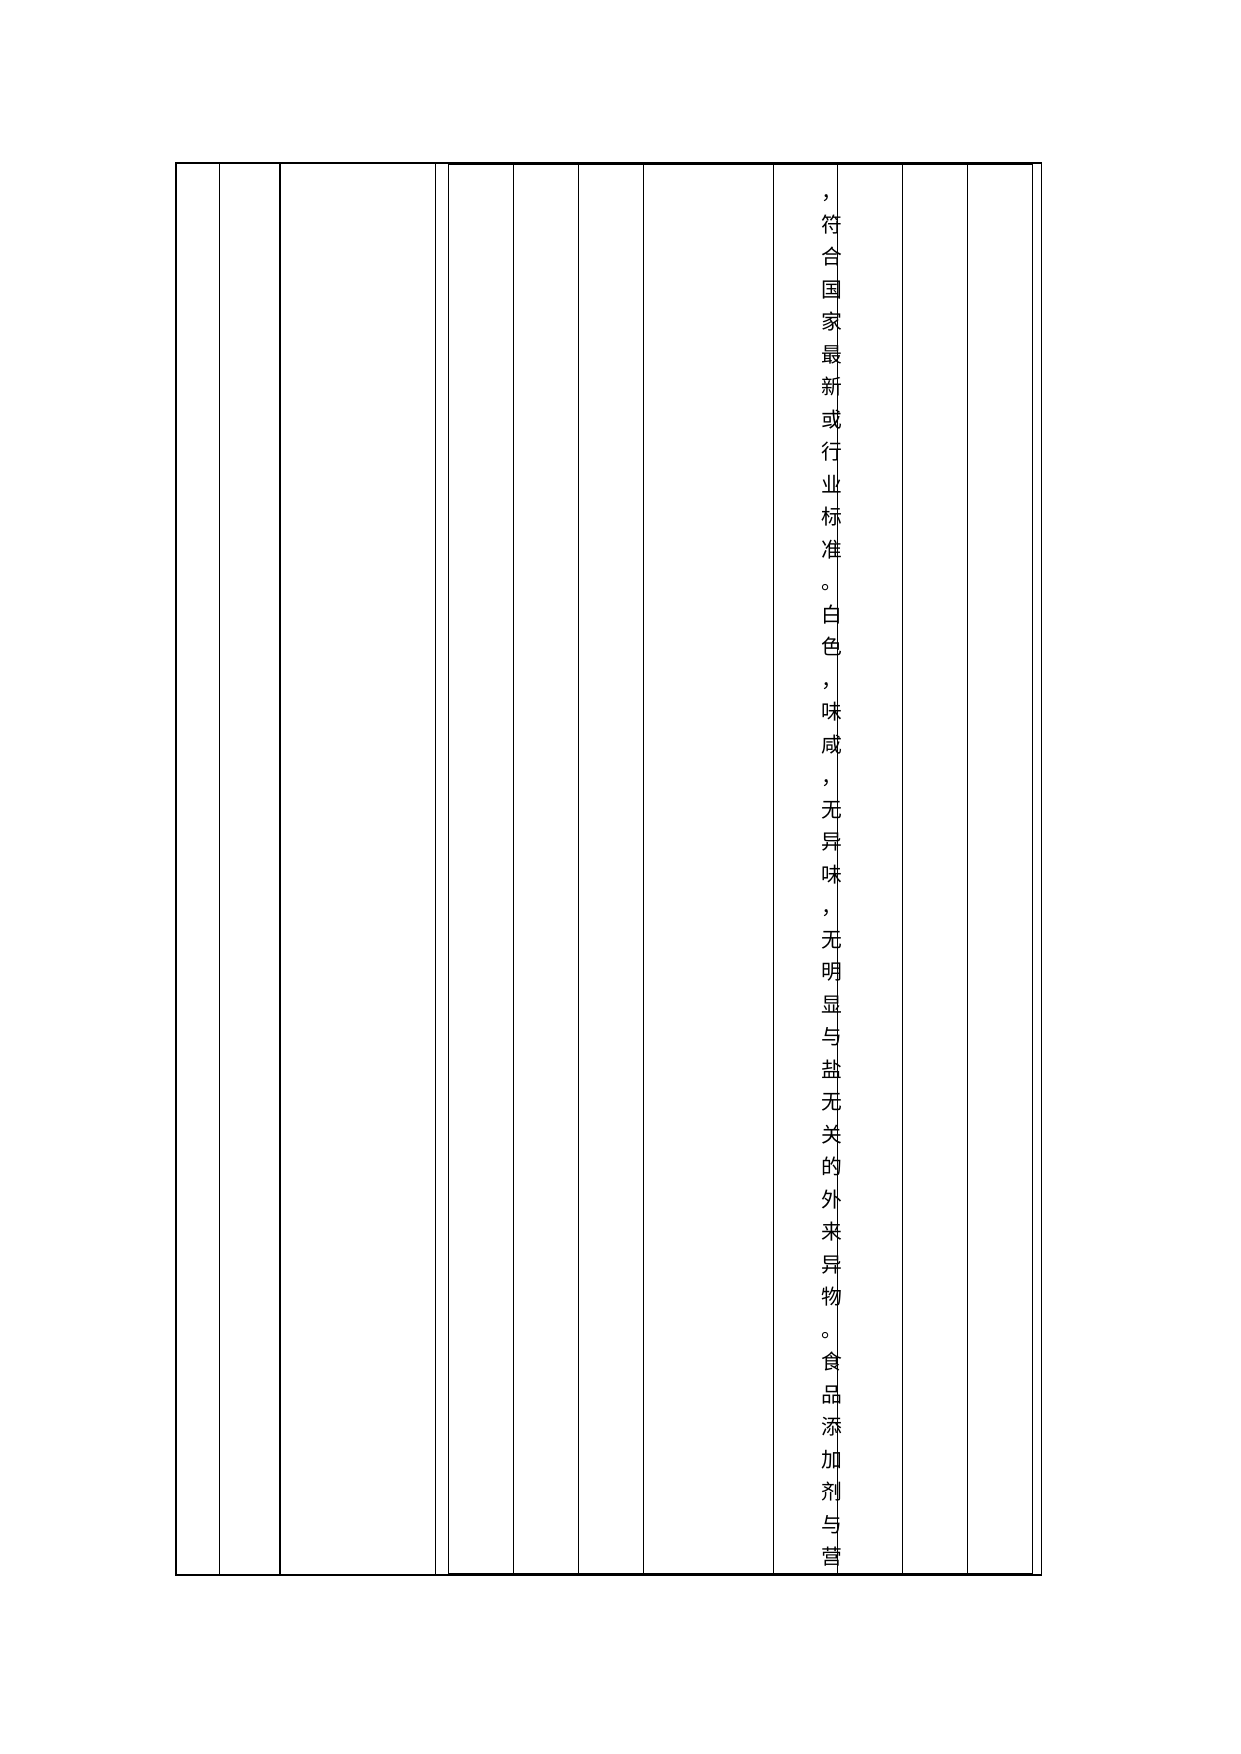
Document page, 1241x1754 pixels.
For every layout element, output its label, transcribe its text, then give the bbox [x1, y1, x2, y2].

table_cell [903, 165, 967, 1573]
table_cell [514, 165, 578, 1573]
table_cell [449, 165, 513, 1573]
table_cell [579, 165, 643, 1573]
table_cell [220, 164, 279, 1574]
table_cell 1 [177, 164, 219, 1574]
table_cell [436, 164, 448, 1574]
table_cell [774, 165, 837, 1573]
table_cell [644, 165, 773, 1573]
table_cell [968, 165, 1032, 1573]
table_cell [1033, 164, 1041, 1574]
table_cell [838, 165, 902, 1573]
table_cell [281, 164, 435, 1574]
